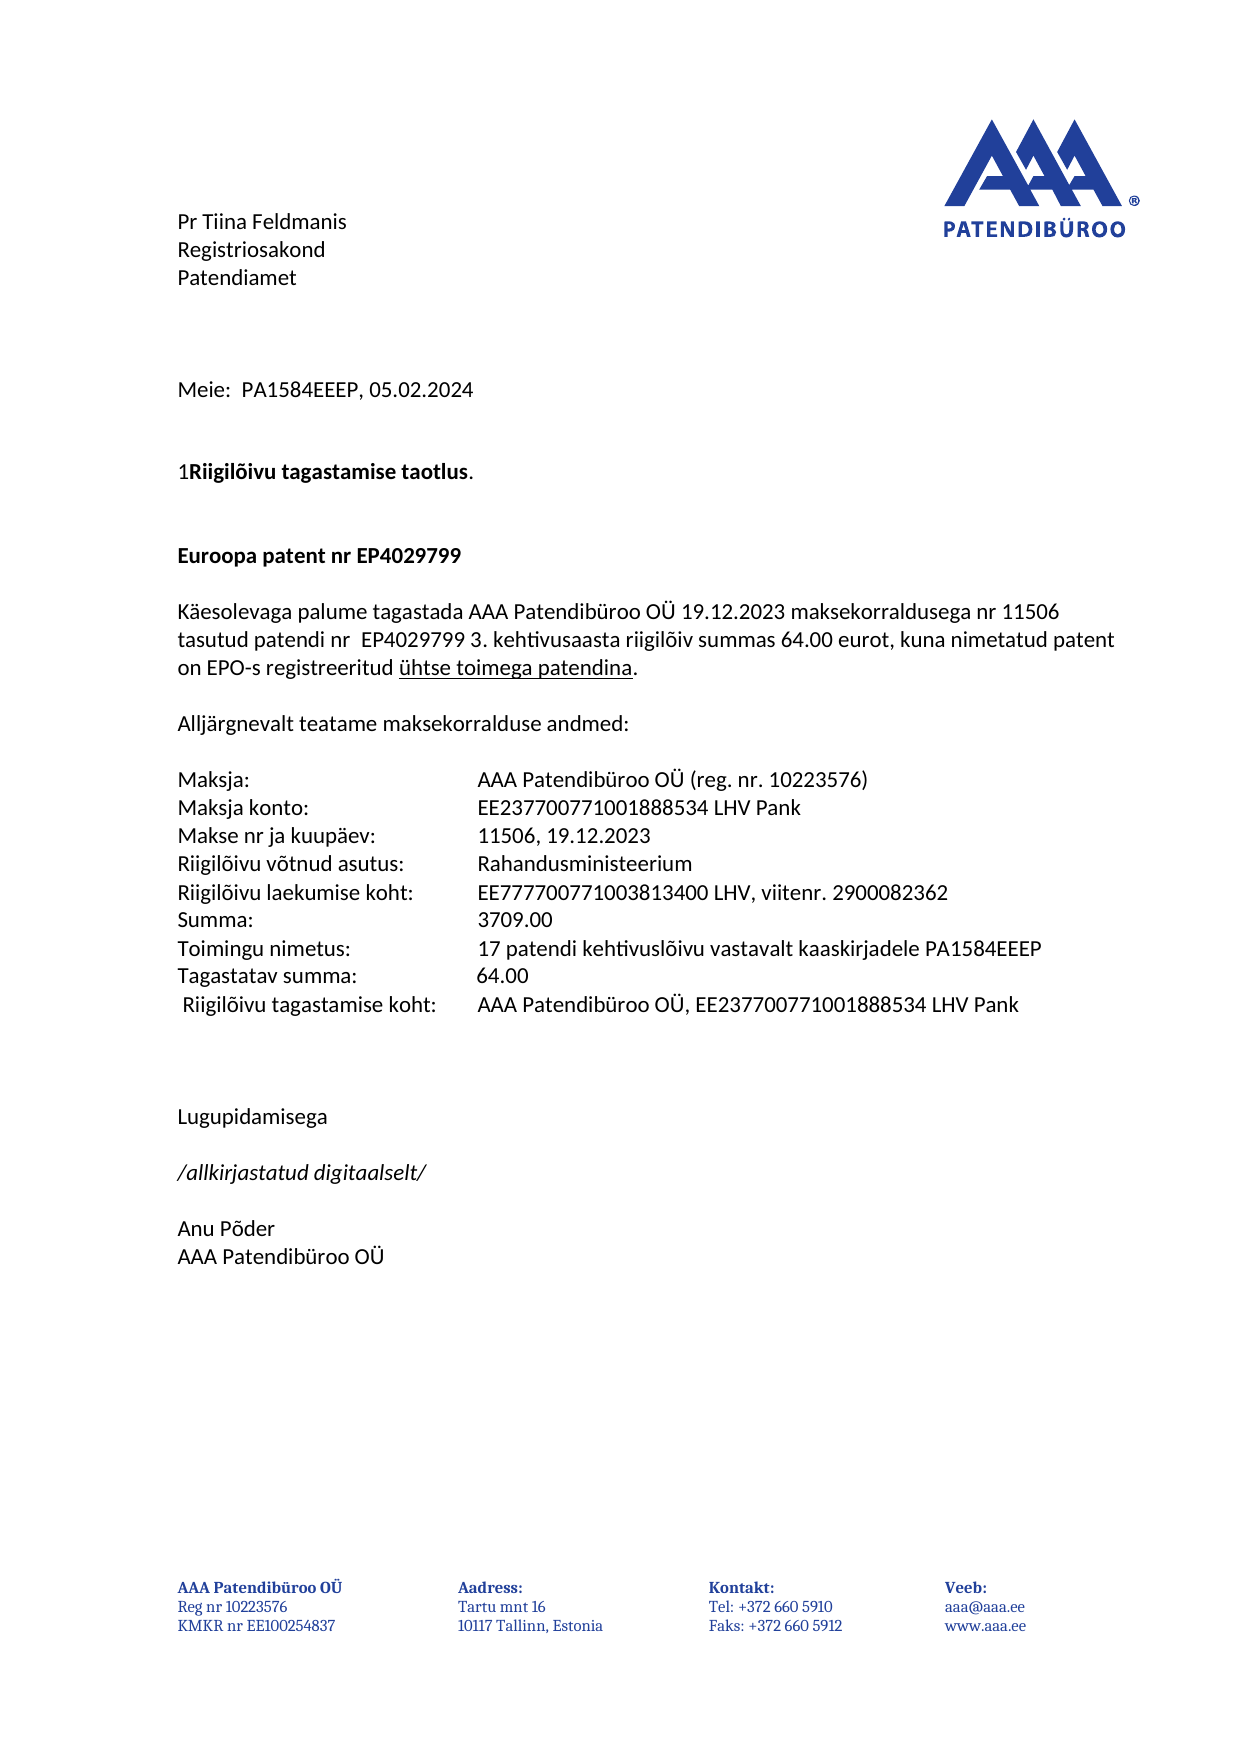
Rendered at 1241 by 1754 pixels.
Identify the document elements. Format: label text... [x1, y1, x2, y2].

text Euroopa patent nr EP4029799 [177, 541, 1122, 569]
text Tagastatav summa: 64.00 [177, 962, 1122, 990]
text /allkirjastatud digitaalselt/ [177, 1158, 1122, 1186]
text Maksja: AAA Patendibüroo OÜ (reg. nr. 10223576) [177, 766, 1122, 793]
text Patendiamet [177, 263, 1122, 291]
text Riigilõivu tagastamise taotlus. [177, 457, 1122, 485]
text Lugupidamisega [177, 1102, 1122, 1130]
text Meie: PA1584EEEP, 05.02.2024 [177, 375, 1122, 403]
text Pr Tiina Feldmanis [177, 207, 1122, 235]
text Maksja konto: EE237700771001888534 LHV Pank [177, 793, 1122, 822]
text Riigilõivu tagastamise koht: AAA Patendibüroo OÜ, EE237700771001888534 LHV Pank [177, 990, 1122, 1018]
text Riigilõivu võtnud asutus: Rahandusministeerium [177, 849, 1122, 878]
text Summa: 3709.00 [177, 906, 1122, 934]
text Toimingu nimetus: 17 patendi kehtivuslõivu vastavalt kaaskirjadele PA1584EEEP [177, 934, 1122, 962]
text AAA Patendibüroo OÜ [177, 1242, 1122, 1270]
text Alljärgnevalt teatame maksekorralduse andmed: [177, 709, 1122, 737]
text Käesolevaga palume tagastada AAA Patendibüroo OÜ 19.12.2023 maksekorraldusega nr 11506 tasutud patendi nr EP4029799 3. kehtivusaasta riigilõiv summas 64.00 eurot, kuna nimetatud patent on EPO-s registreeritud ühtse toimega patendina. [177, 597, 1122, 681]
text Makse nr ja kuupäev: 11506, 19.12.2023 [177, 822, 1122, 849]
text Riigilõivu laekumise koht: EE777700771003813400 LHV, viitenr. 2900082362 [177, 878, 1122, 906]
text Registriosakond [177, 235, 1122, 263]
text Anu Põder [177, 1214, 1122, 1242]
